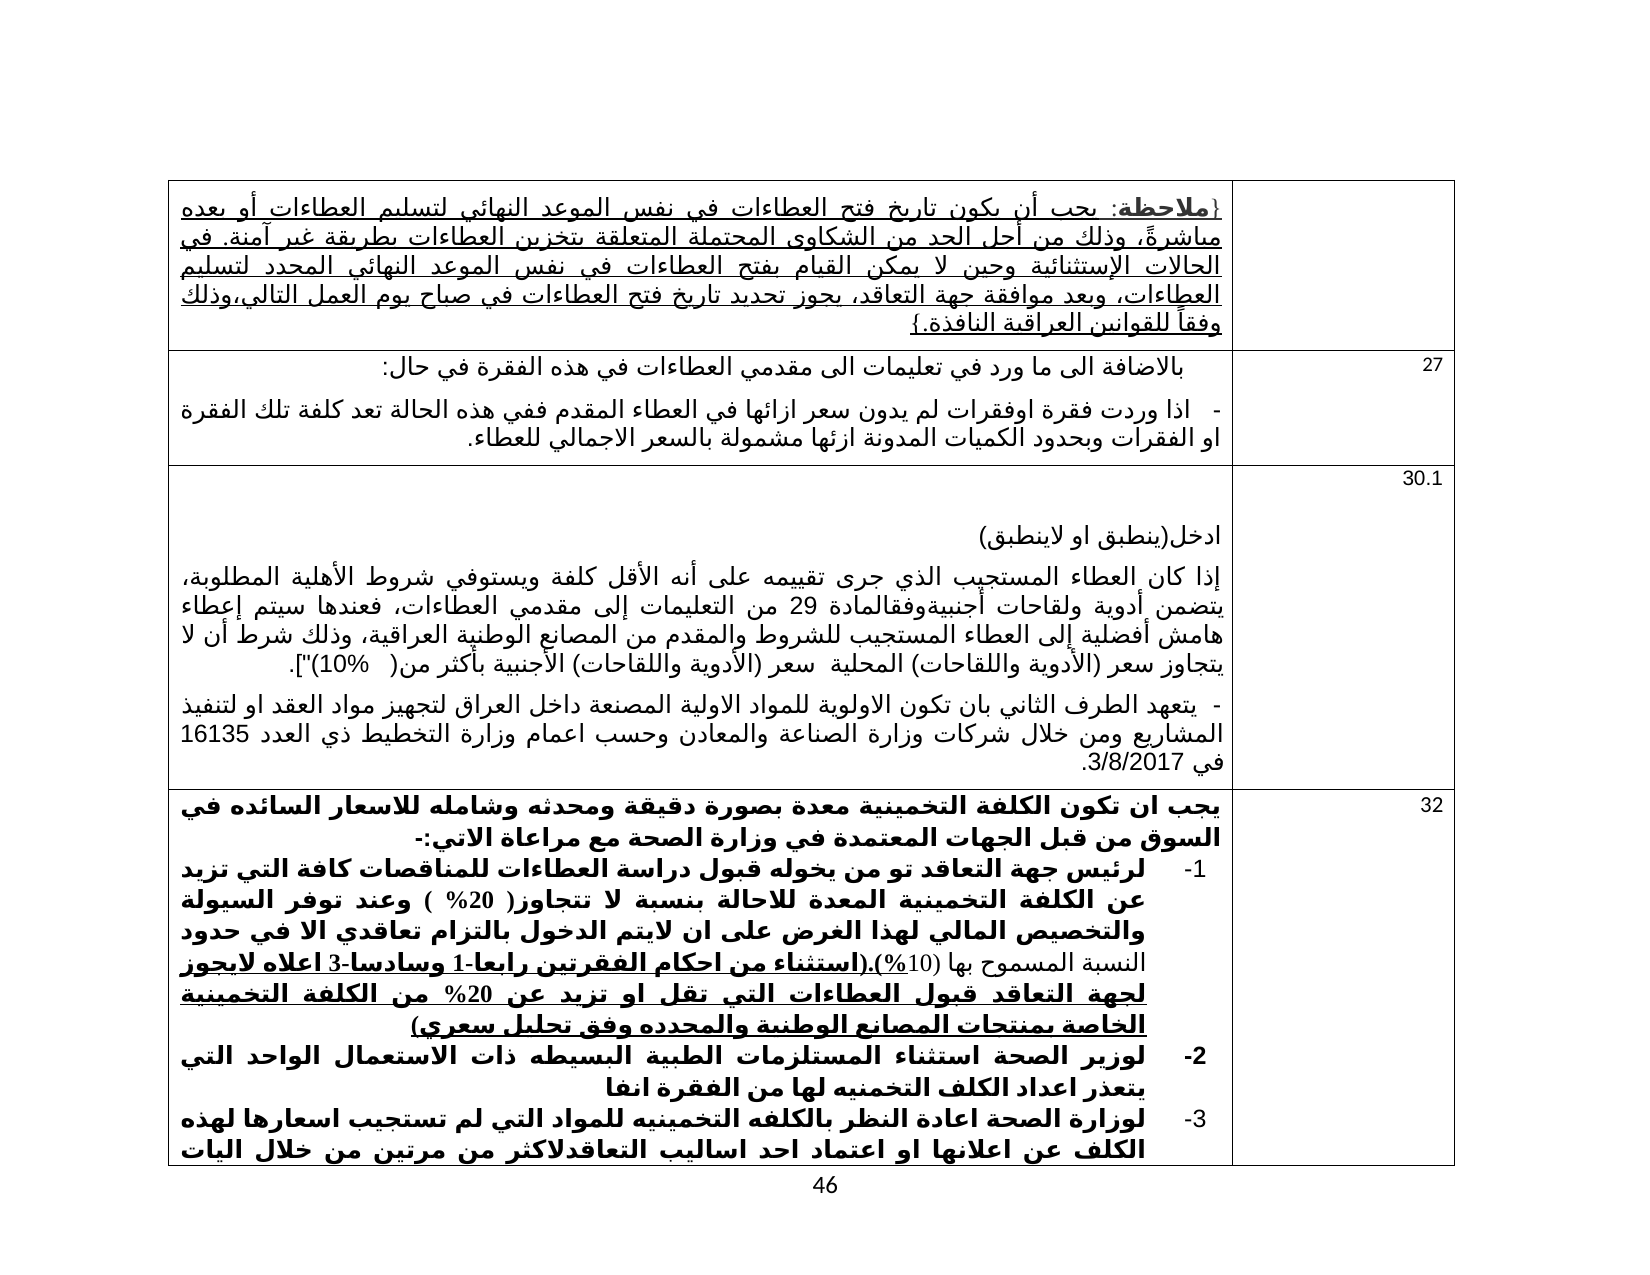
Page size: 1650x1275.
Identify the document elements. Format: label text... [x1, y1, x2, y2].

table_cell ادخل(ينطبق او لاينطبق) إذا كان العطاء المستجيب الذي جرى تقييمه على أنه الأقل كلفة ويستوفي شروط الأهلية المطلوبة، يتضمن أدوية ولقاحات أجنبيةوفقالمادة 29 من التعليمات إلى مقدمي العطاءات، فعندها سيتم إعطاء هامش أفضلية إلى العطاء المستجيب للشروط والمقدم من المصانع الوطنية العراقية، وذلك شرط أن لا يتجاوز سعر (الأدوية واللقاحات) المحلية سعر (الأدوية واللقاحات) الأجنبية بأكثر من( %10)"]. - يتعهد الطرف الثاني بان تكون الاولوية للمواد الاولية المصنعة داخل العراق لتجهيز مواد العقد او لتنفيذ المشاريع ومن خلال شركات وزارة الصناعة والمعادن وحسب اعمام وزارة التخطيط ذي العدد 16135 في 3/8/2017. [169, 466, 1232, 789]
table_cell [169, 790, 1232, 1165]
table_cell 27 [1233, 351, 1454, 464]
table_cell 30.1 [1233, 466, 1454, 789]
table_cell [1233, 181, 1454, 350]
table_cell 32 [1233, 790, 1454, 1165]
table_cell بالاضافة الى ما ورد في تعليمات الى مقدمي العطاءات في هذه الفقرة في حال: - اذا وردت فقرة اوفقرات لم يدون سعر ازائها في العطاء المقدم ففي هذه الحالة تعد كلفة تلك الفقرة او الفقرات وبحدود الكميات المدونة ازئها مشمولة بالسعر الاجمالي للعطاء. [169, 351, 1232, 464]
table_cell {ملاحظة: يجب أن يكون تاريخ فتح العطاءات في نفس الموعد النهائي لتسليم العطاءات أو بعده مباشرةً، وذلك من أجل الحد من الشكاوى المحتملة المتعلقة بتخزين العطاءات بطريقة غير آمنة. في الحالات الإستثنائية وحين لا يمكن القيام بفتح العطاءات في نفس الموعد النهائي المحدد لتسليم العطاءات، وبعد موافقة جهة التعاقد، يجوز تحديد تاريخ فتح العطاءات في صباح يوم العمل التالي،وذلك وفقاً للقوانين العراقية النافذة.} [169, 181, 1232, 350]
